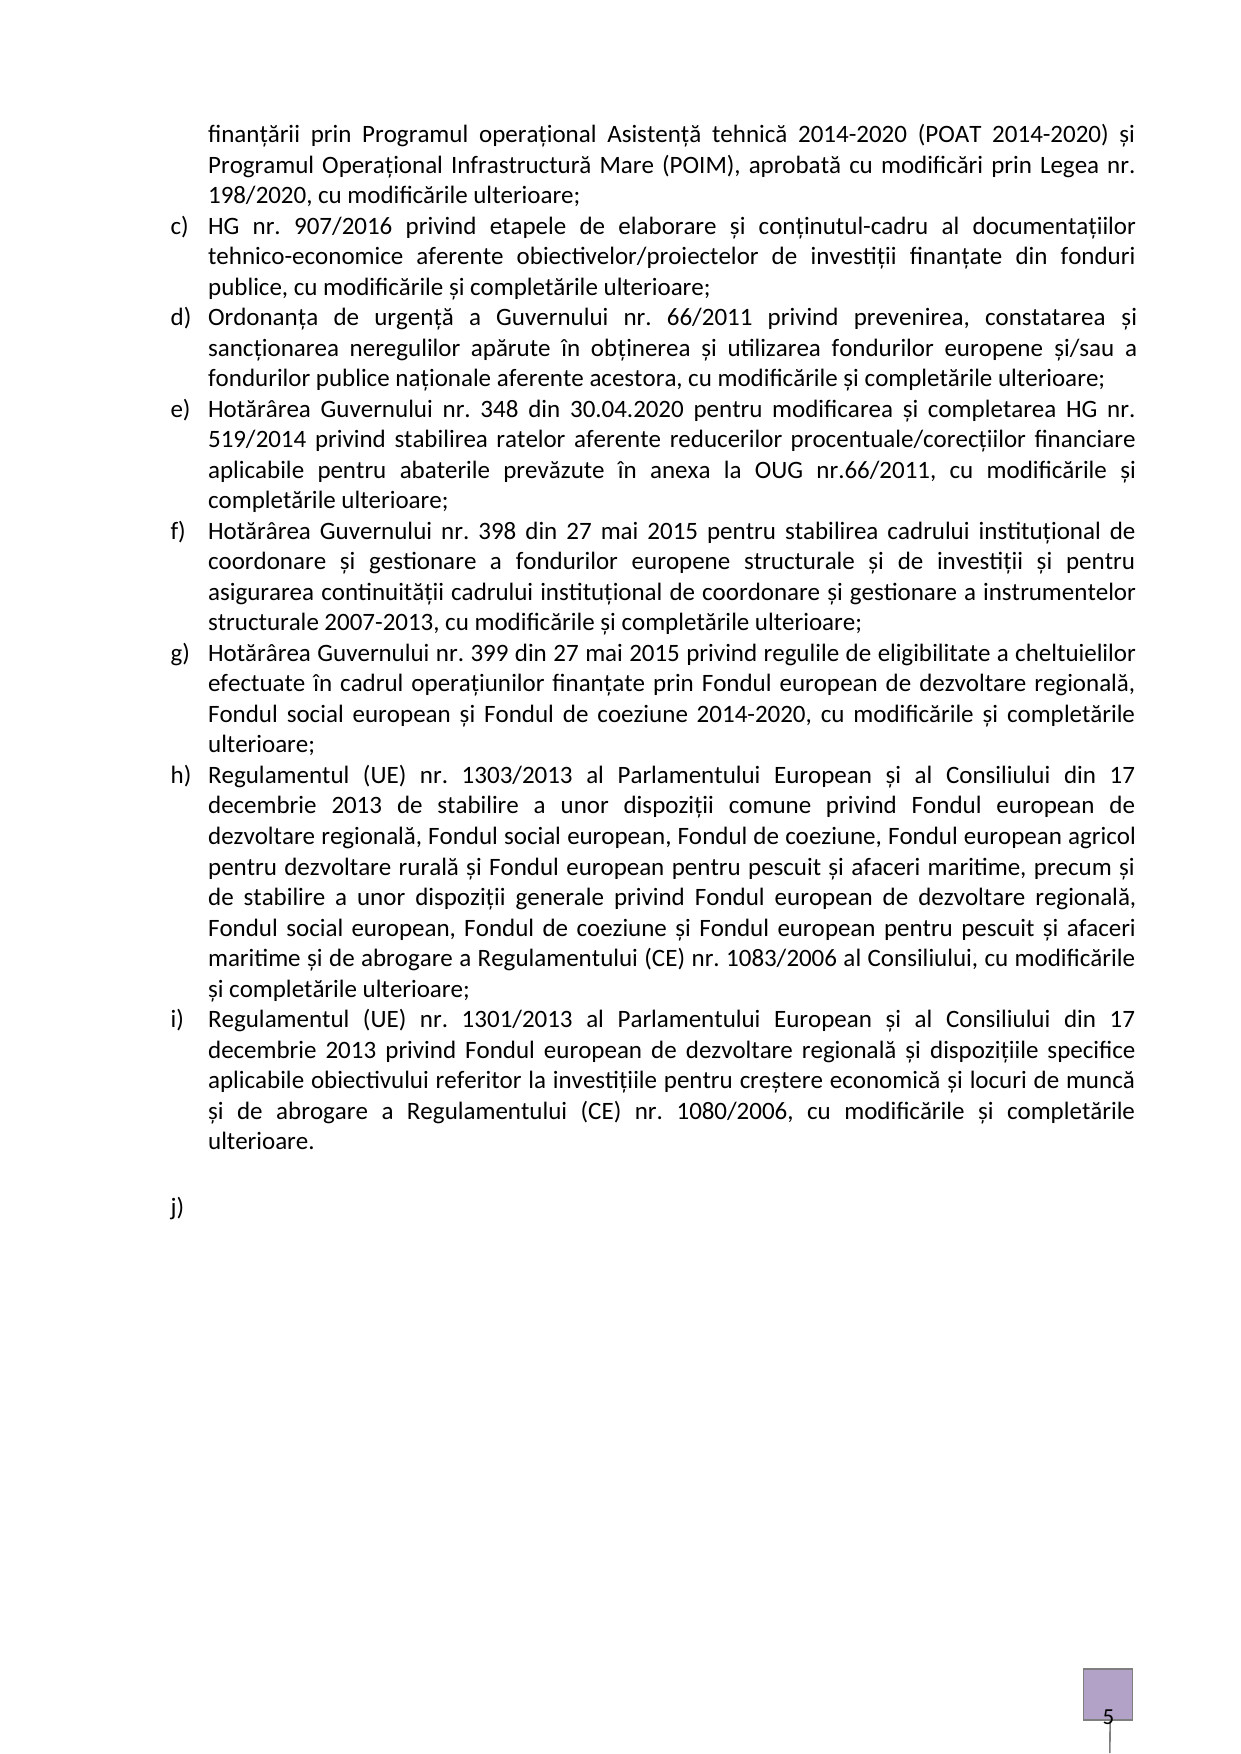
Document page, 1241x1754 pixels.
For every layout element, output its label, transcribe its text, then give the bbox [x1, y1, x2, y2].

list Ordonanţa de urgenţă a Guvernului nr. 66/2011 privind prevenirea, constatarea şi sancţionarea neregulilor apărute în obţinerea şi utilizarea fondurilor europene şi/sau a fondurilor publice naţionale aferente acestora, cu modificările și completările ulterioare; [170, 301, 1137, 393]
list HG nr. 907/2016 privind etapele de elaborare și conținutul-cadru al documentațiilor tehnico-economice aferente obiectivelor/proiectelor de investiții finanțate din fonduri publice, cu modificările și completările ulterioare; [170, 210, 1137, 301]
list Hotărârea Guvernului nr. 398 din 27 mai 2015 pentru stabilirea cadrului instituțional de coordonare și gestionare a fondurilor europene structurale și de investiții și pentru asigurarea continuității cadrului instituțional de coordonare și gestionare a instrumentelor structurale 2007-2013, cu modificările și completările ulterioare; [170, 515, 1137, 637]
list Regulamentul (UE) nr. 1301/2013 al Parlamentului European și al Consiliului din 17 decembrie 2013 privind Fondul european de dezvoltare regională și dispozițiile specifice aplicabile obiectivului referitor la investițiile pentru creștere economică și locuri de muncă și de abrogare a Regulamentului (CE) nr. 1080/2006, cu modificările și completările ulterioare. [170, 1003, 1137, 1156]
list Regulamentul (UE) nr. 1303/2013 al Parlamentului European și al Consiliului din 17 decembrie 2013 de stabilire a unor dispoziții comune privind Fondul european de dezvoltare regională, Fondul social european, Fondul de coeziune, Fondul european agricol pentru dezvoltare rurală și Fondul european pentru pescuit și afaceri maritime, precum și de stabilire a unor dispoziții generale privind Fondul european de dezvoltare regională, Fondul social european, Fondul de coeziune și Fondul european pentru pescuit și afaceri maritime și de abrogare a Regulamentului (CE) nr. 1083/2006 al Consiliului, cu modificările și completările ulterioare; [170, 759, 1137, 1003]
list Hotărârea Guvernului nr. 348 din 30.04.2020 pentru modificarea și completarea HG nr. 519/2014 privind stabilirea ratelor aferente reducerilor procentuale/corecțiilor financiare aplicabile pentru abaterile prevăzute în anexa la OUG nr.66/2011, cu modificările și completările ulterioare; [170, 393, 1137, 515]
list Hotărârea Guvernului nr. 399 din 27 mai 2015 privind regulile de eligibilitate a cheltuielilor efectuate în cadrul operațiunilor finanțate prin Fondul european de dezvoltare regională, Fondul social european și Fondul de coeziune 2014-2020, cu modificările și completările ulterioare; [170, 637, 1137, 759]
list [170, 118, 1137, 210]
